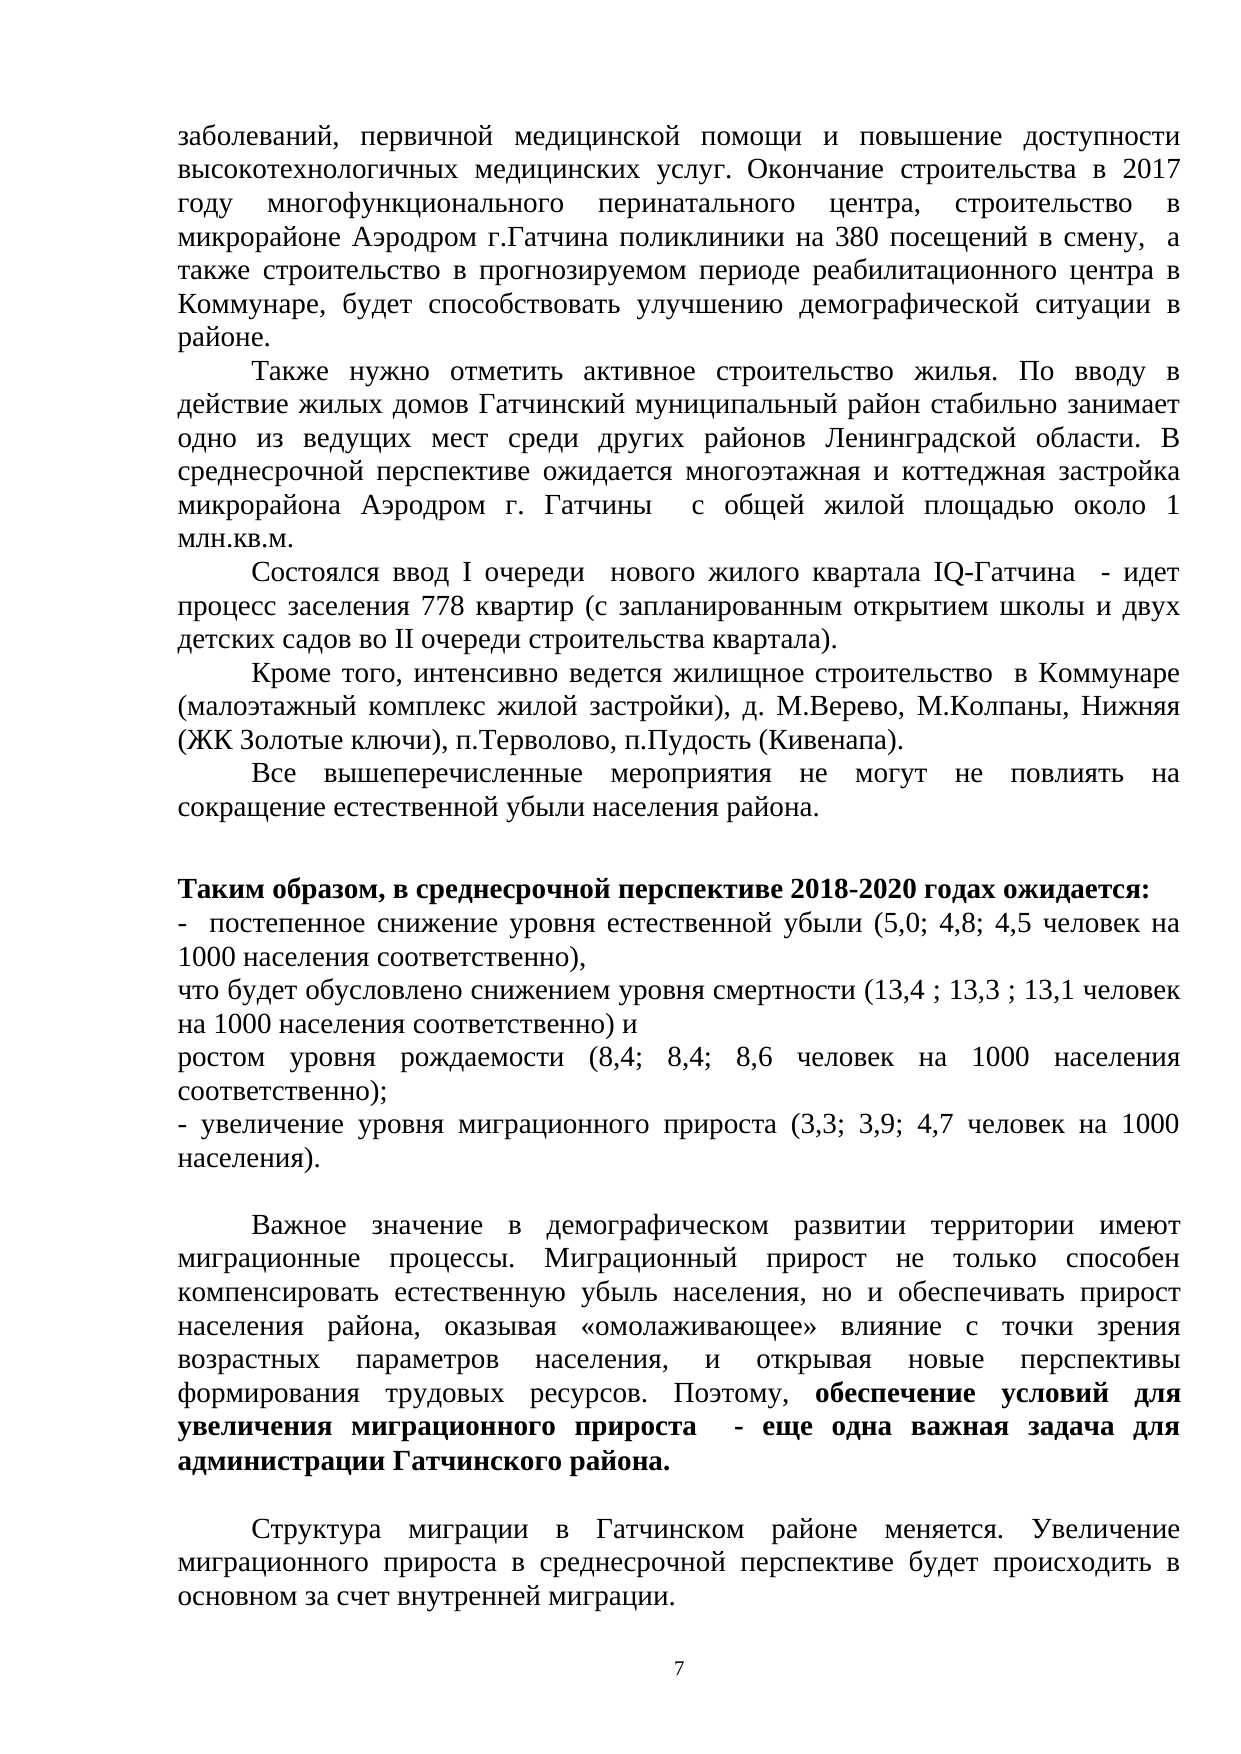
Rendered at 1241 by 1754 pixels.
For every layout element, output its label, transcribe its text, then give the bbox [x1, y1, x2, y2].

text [177, 118, 1181, 353]
list - увеличение уровня миграционного прироста (3,3; 3,9; 4,7 человек на 1000 населения). [177, 1106, 1181, 1173]
list Таким образом, в среднесрочной перспективе 2018-2020 годах ожидается: [177, 872, 1181, 905]
text Также нужно отметить активное строительство жилья. По вводу в действие жилых домов Гатчинский муниципальный район стабильно занимает одно из ведущих мест среди других районов Ленинградской области. В среднесрочной перспективе ожидается многоэтажная и коттеджная застройка микрорайона Аэродром г. Гатчины с общей жилой площадью около 1 млн.кв.м. [177, 353, 1181, 554]
list что будет обусловлено снижением уровня смертности (13,4 ; 13,3 ; 13,1 человек на 1000 населения соответственно) и [177, 972, 1181, 1039]
text Все вышеперечисленные мероприятия не могут не повлиять на сокращение естественной убыли населения района. [177, 755, 1181, 822]
list Важное значение в демографическом развитии территории имеют миграционные процессы. Миграционный прирост не только способен компенсировать естественную убыль населения, но и обеспечивать прирост населения района, оказывая «омолаживающее» влияние с точки зрения возрастных параметров населения, и открывая новые перспективы формирования трудовых ресурсов. Поэтому, обеспечение условий для увеличения миграционного прироста - еще одна важная задача для администрации Гатчинского района. [177, 1207, 1181, 1477]
list Структура миграции в Гатчинском районе меняется. Увеличение миграционного прироста в среднесрочной перспективе будет происходить в основном за счет внутренней миграции. [177, 1511, 1181, 1612]
text Состоялся ввод I очереди нового жилого квартала IQ-Гатчина - идет процесс заселения 778 квартир (с запланированным открытием школы и двух детских садов во II очереди строительства квартала). [177, 554, 1181, 655]
list - постепенное снижение уровня естественной убыли (5,0; 4,8; 4,5 человек на 1000 населения соответственно), [177, 905, 1181, 972]
text Кроме того, интенсивно ведется жилищное строительство в Коммунаре (малоэтажный комплекс жилой застройки), д. М.Верево, М.Колпаны, Нижняя (ЖК Золотые ключи), п.Терволово, п.Пудость (Кивенапа). [177, 655, 1181, 755]
list ростом уровня рождаемости (8,4; 8,4; 8,6 человек на 1000 населения соответственно); [177, 1039, 1181, 1106]
